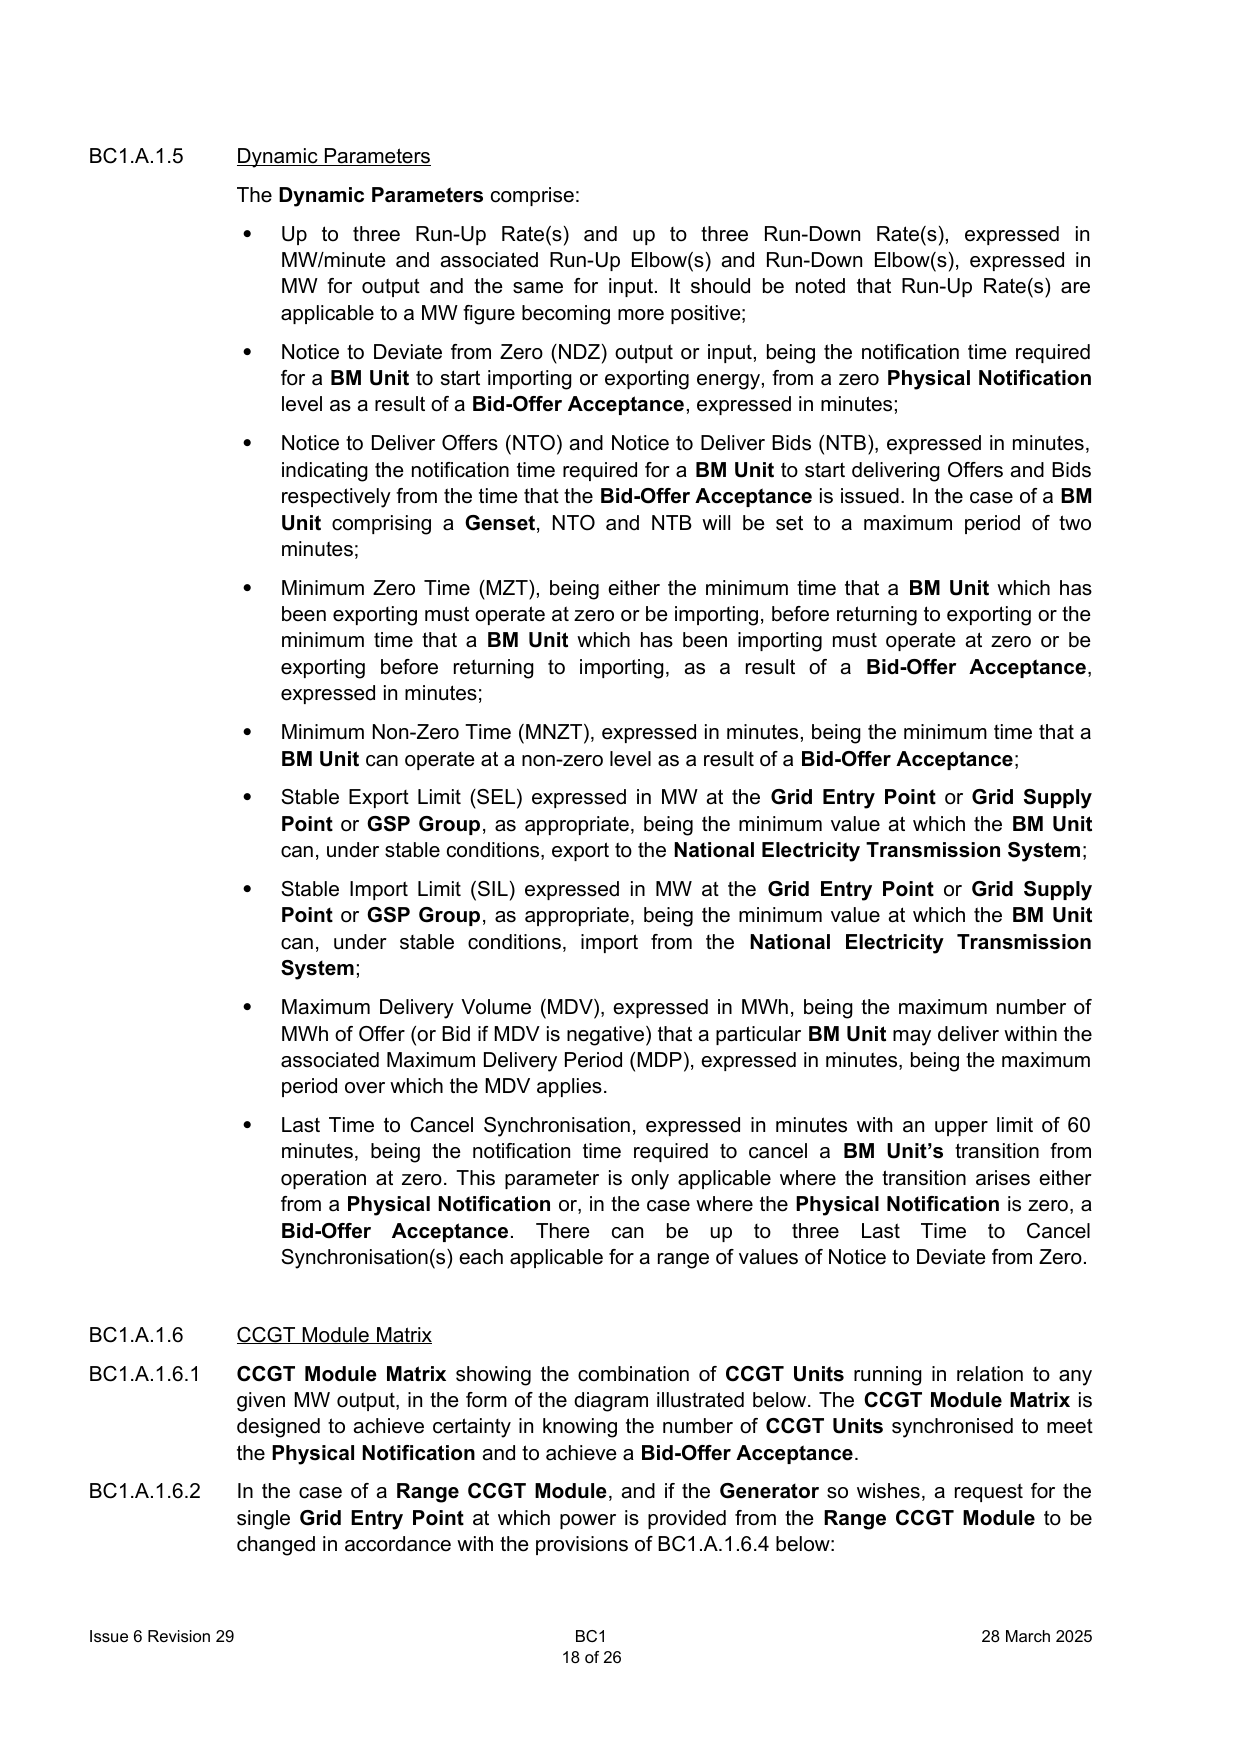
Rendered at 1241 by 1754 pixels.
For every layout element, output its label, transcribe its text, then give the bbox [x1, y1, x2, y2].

text BC1.A.1.6.2 In the case of a Range CCGT Module, and if the Generator so wishes, a request for the single Grid Entry Point at which power is provided from the Range CCGT Module to be changed in accordance with the provisions of BC1.A.1.6.4 below: [89, 1479, 1092, 1556]
list Notice to Deviate from Zero (NDZ) output or input, being the notification time required for a BM Unit to start importing or exporting energy, from a zero Physical Notification level as a result of a Bid-Offer Acceptance, expressed in minutes; [243, 339, 1092, 416]
text BC1.A.1.6.1 CCGT Module Matrix showing the combination of CCGT Units running in relation to any given MW output, in the form of the diagram illustrated below. The CCGT Module Matrix is designed to achieve certainty in knowing the number of CCGT Units synchronised to meet the Physical Notification and to achieve a Bid-Offer Acceptance. [89, 1361, 1092, 1464]
text BC1.A.1.5 Dynamic Parameters [89, 144, 1092, 168]
list Notice to Deliver Offers (NTO) and Notice to Deliver Bids (NTB), expressed in minutes, indicating the notification time required for a BM Unit to start delivering Offers and Bids respectively from the time that the Bid-Offer Acceptance is issued. In the case of a BM Unit comprising a Genset, NTO and NTB will be set to a maximum period of two minutes; [243, 431, 1092, 561]
text BC1.A.1.6 CCGT Module Matrix [89, 1322, 1092, 1346]
list Stable Import Limit (SIL) expressed in MW at the Grid Entry Point or Grid Supply Point or GSP Group, as appropriate, being the minimum value at which the BM Unit can, under stable conditions, import from the National Electricity Transmission System; [243, 877, 1092, 980]
list Last Time to Cancel Synchronisation, expressed in minutes with an upper limit of 60 minutes, being the notification time required to cancel a BM Unit’s transition from operation at zero. This parameter is only applicable where the transition arises either from a Physical Notification or, in the case where the Physical Notification is zero, a Bid-Offer Acceptance. There can be up to three Last Time to Cancel Synchronisation(s) each applicable for a range of values of Notice to Deviate from Zero. [243, 1113, 1092, 1269]
list Minimum Non-Zero Time (MNZT), expressed in minutes, being the minimum time that a BM Unit can operate at a non-zero level as a result of a Bid-Offer Acceptance; [243, 720, 1092, 770]
list Up to three Run-Up Rate(s) and up to three Run-Down Rate(s), expressed in MW/minute and associated Run-Up Elbow(s) and Run-Down Elbow(s), expressed in MW for output and the same for input. It should be noted that Run-Up Rate(s) are applicable to a MW figure becoming more positive; [243, 221, 1092, 324]
list Minimum Zero Time (MZT), being either the minimum time that a BM Unit which has been exporting must operate at zero or be importing, before returning to exporting or the minimum time that a BM Unit which has been importing must operate at zero or be exporting before returning to importing, as a result of a Bid-Offer Acceptance, expressed in minutes; [243, 576, 1092, 705]
list Maximum Delivery Volume (MDV), expressed in MWh, being the maximum number of MWh of Offer (or Bid if MDV is negative) that a particular BM Unit may deliver within the associated Maximum Delivery Period (MDP), expressed in minutes, being the maximum period over which the MDV applies. [243, 995, 1092, 1098]
text The Dynamic Parameters comprise: [89, 183, 1092, 207]
list Stable Export Limit (SEL) expressed in MW at the Grid Entry Point or Grid Supply Point or GSP Group, as appropriate, being the minimum value at which the BM Unit can, under stable conditions, export to the National Electricity Transmission System; [243, 785, 1092, 862]
